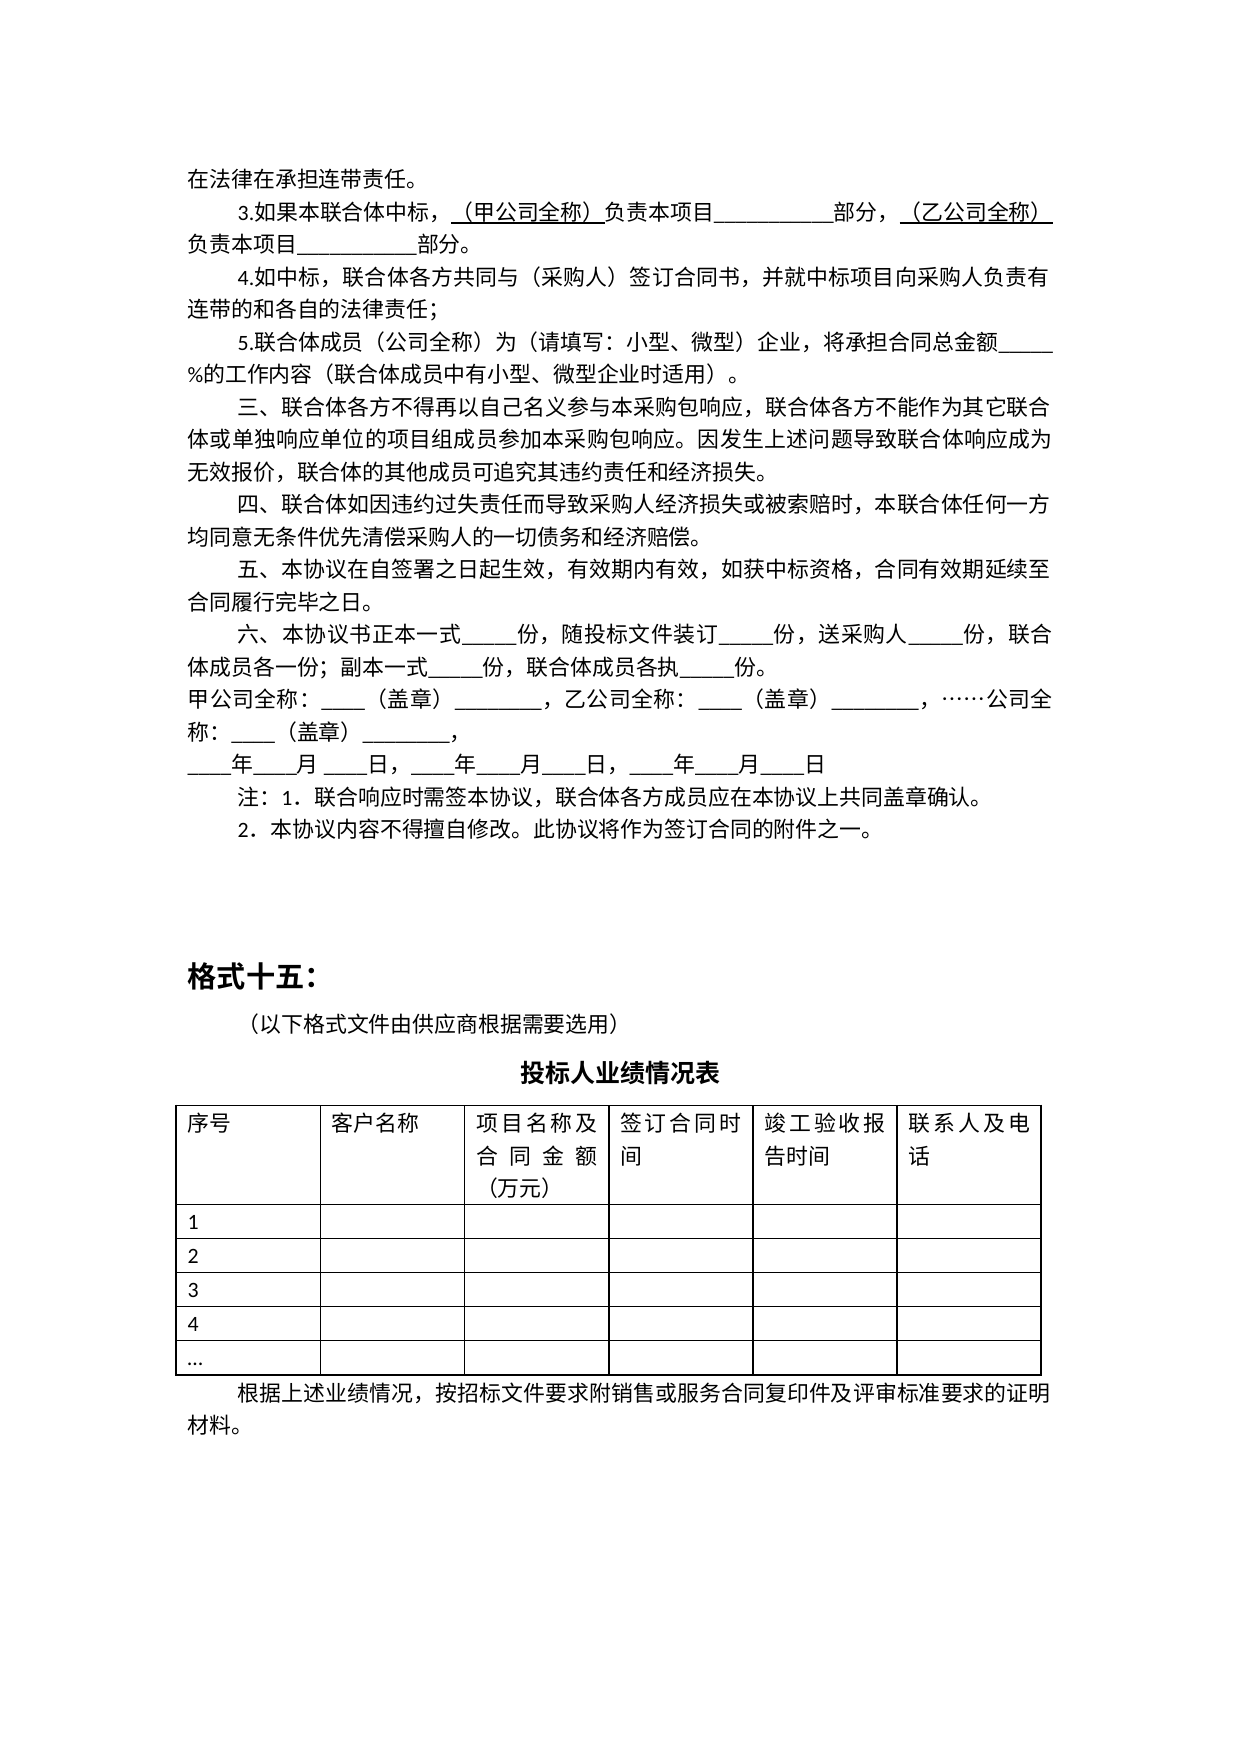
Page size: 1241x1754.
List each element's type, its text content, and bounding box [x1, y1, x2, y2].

table_cell [321, 1341, 464, 1374]
table_header 联系人及电话 [898, 1106, 1040, 1203]
text ____年____月 ____日，____年____月____日，____年____月____日 [187, 747, 1053, 779]
table_cell [610, 1341, 752, 1374]
table_cell [465, 1239, 608, 1272]
text 注：1．联合响应时需签本协议，联合体各方成员应在本协议上共同盖章确认。 [187, 779, 1053, 812]
table_cell [321, 1307, 464, 1340]
text 5.联合体成员（公司全称）为（请填写：小型、微型）企业，将承担合同总金额_____%的工作内容（联合体成员中有小型、微型企业时适用）。 [187, 324, 1053, 389]
table_cell [321, 1239, 464, 1272]
table_cell [754, 1205, 896, 1238]
table_cell 2 [177, 1239, 320, 1272]
table_cell [321, 1273, 464, 1306]
table_cell 4 [177, 1307, 320, 1340]
table_header 项目名称及合同金额（万元） [465, 1106, 608, 1203]
table_cell [754, 1239, 896, 1272]
text 三、联合体各方不得再以自己名义参与本采购包响应，联合体各方不能作为其它联合体或单独响应单位的项目组成员参加本采购包响应。因发生上述问题导致联合体响应成为无效报价，联合体的其他成员可追究其违约责任和经济损失。 [187, 389, 1053, 487]
table_header 客户名称 [321, 1106, 464, 1203]
text （以下格式文件由供应商根据需要选用） [187, 1007, 1053, 1039]
table_cell [898, 1239, 1040, 1272]
table_cell [898, 1205, 1040, 1238]
table_cell [321, 1205, 464, 1238]
table_cell [465, 1205, 608, 1238]
text 甲公司全称：____（盖章）________，乙公司全称：____（盖章）________，……公司全称：____（盖章）________， [187, 682, 1053, 747]
text 六、本协议书正本一式_____份，随投标文件装订_____份，送采购人_____份，联合体成员各一份；副本一式_____份，联合体成员各执_____份。 [187, 617, 1053, 682]
table_cell [898, 1273, 1040, 1306]
text 格式十五： [187, 942, 1053, 1007]
table_cell [754, 1307, 896, 1340]
table_cell [465, 1273, 608, 1306]
text 3.如果本联合体中标，（甲公司全称）负责本项目___________部分，（乙公司全称）负责本项目___________部分。 [187, 194, 1053, 259]
table_cell [754, 1341, 896, 1374]
table_cell [610, 1205, 752, 1238]
table_cell [610, 1239, 752, 1272]
table_header 序号 [177, 1106, 320, 1203]
table_cell [898, 1307, 1040, 1340]
table_cell 1 [177, 1205, 320, 1238]
text 根据上述业绩情况，按招标文件要求附销售或服务合同复印件及评审标准要求的证明材料。 [187, 1375, 1053, 1440]
table_cell … [177, 1341, 320, 1374]
table_header 竣工验收报告时间 [754, 1106, 896, 1203]
table_cell [610, 1307, 752, 1340]
table_header 签订合同时间 [610, 1106, 752, 1203]
text 2．本协议内容不得擅自修改。此协议将作为签订合同的附件之一。 [187, 812, 1053, 844]
text 五、本协议在自签署之日起生效，有效期内有效，如获中标资格，合同有效期延续至合同履行完毕之日。 [187, 552, 1053, 617]
table_cell [754, 1273, 896, 1306]
table_cell [465, 1307, 608, 1340]
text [187, 162, 1053, 194]
table_cell [610, 1273, 752, 1306]
text 四、联合体如因违约过失责任而导致采购人经济损失或被索赔时，本联合体任何一方均同意无条件优先清偿采购人的一切债务和经济赔偿。 [187, 487, 1053, 552]
table_cell [898, 1341, 1040, 1374]
table_cell 3 [177, 1273, 320, 1306]
text 4.如中标，联合体各方共同与（采购人）签订合同书，并就中标项目向采购人负责有连带的和各自的法律责任； [187, 259, 1053, 324]
table_cell [465, 1341, 608, 1374]
text 投标人业绩情况表 [187, 1039, 1053, 1104]
